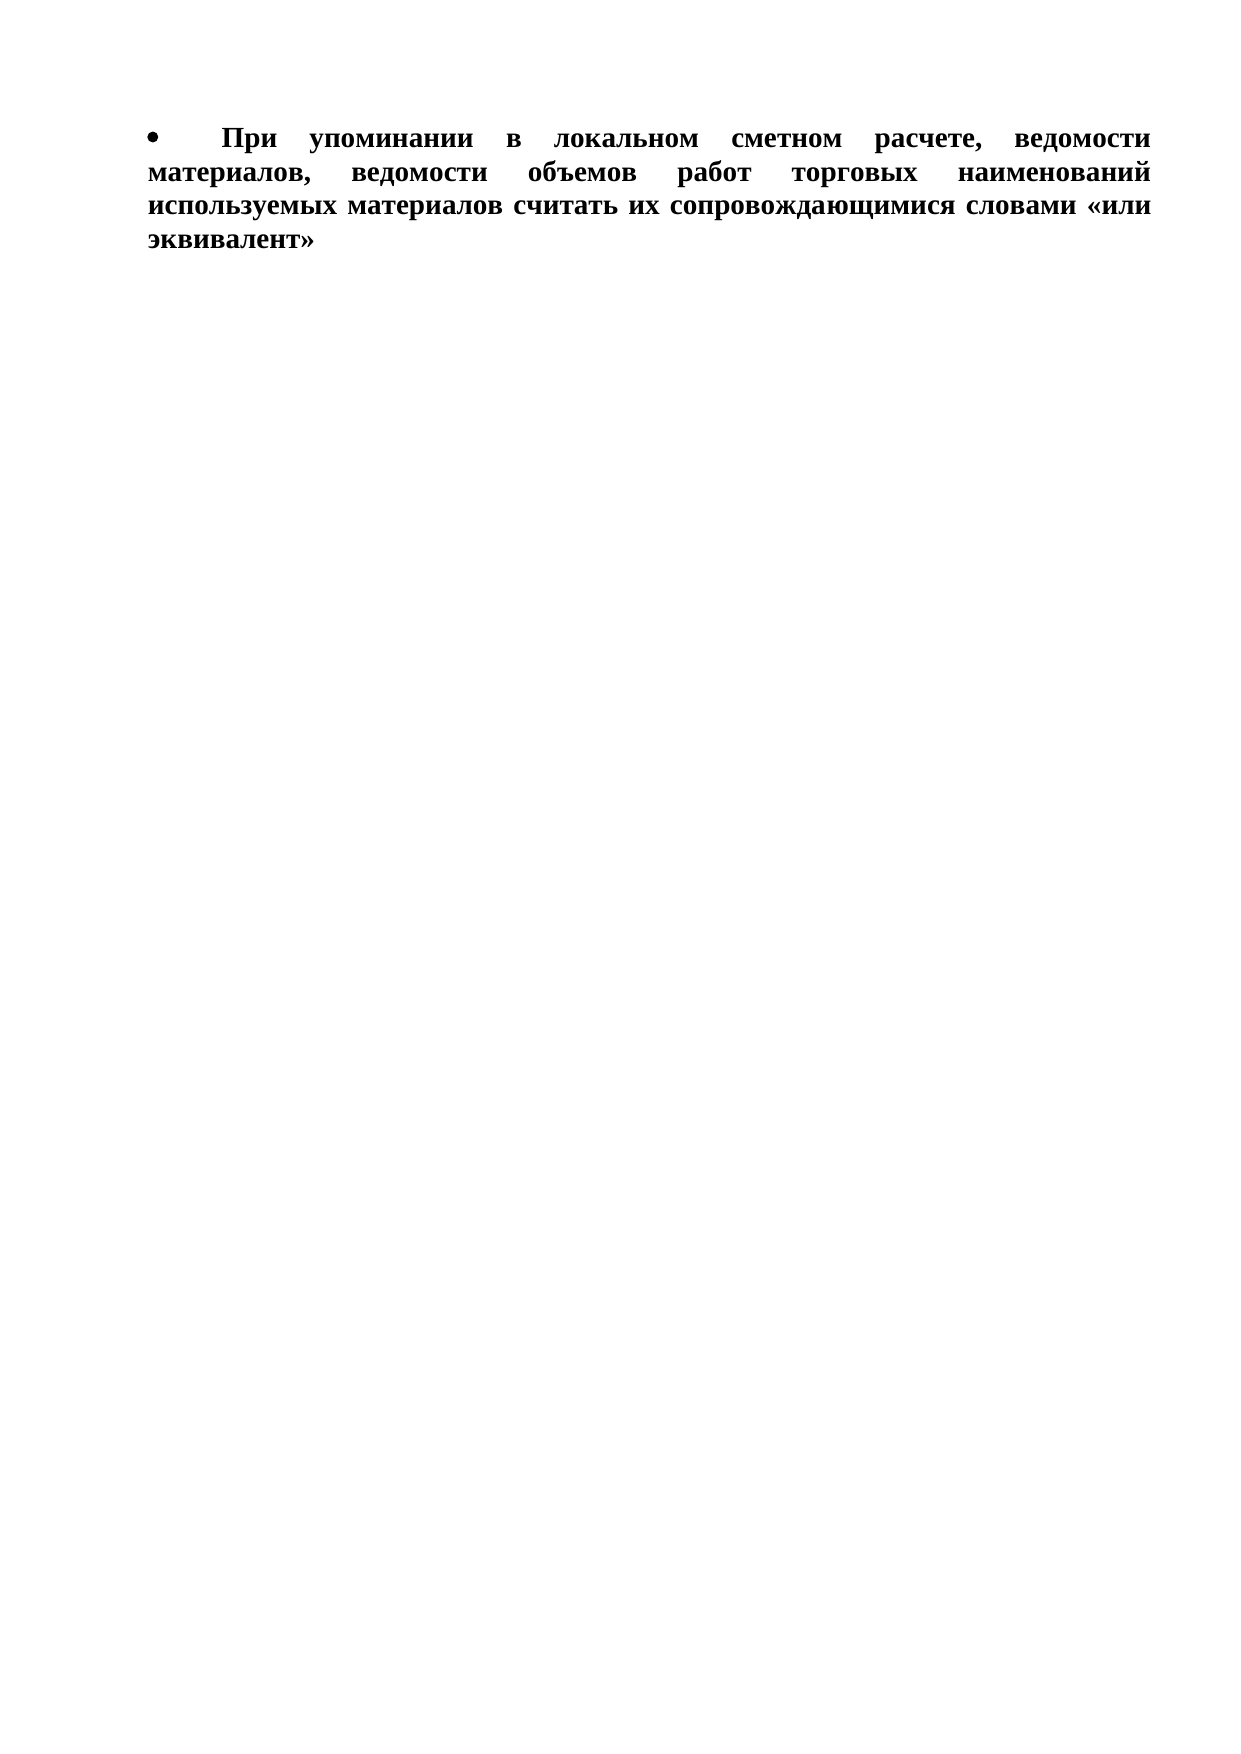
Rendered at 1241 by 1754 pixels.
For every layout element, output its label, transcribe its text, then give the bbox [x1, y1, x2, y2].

list При упоминании в локальном сметном расчете, ведомости материалов, ведомости объемов работ торговых наименований используемых материалов считать их сопровождающимися словами «или эквивалент» [148, 120, 1152, 254]
